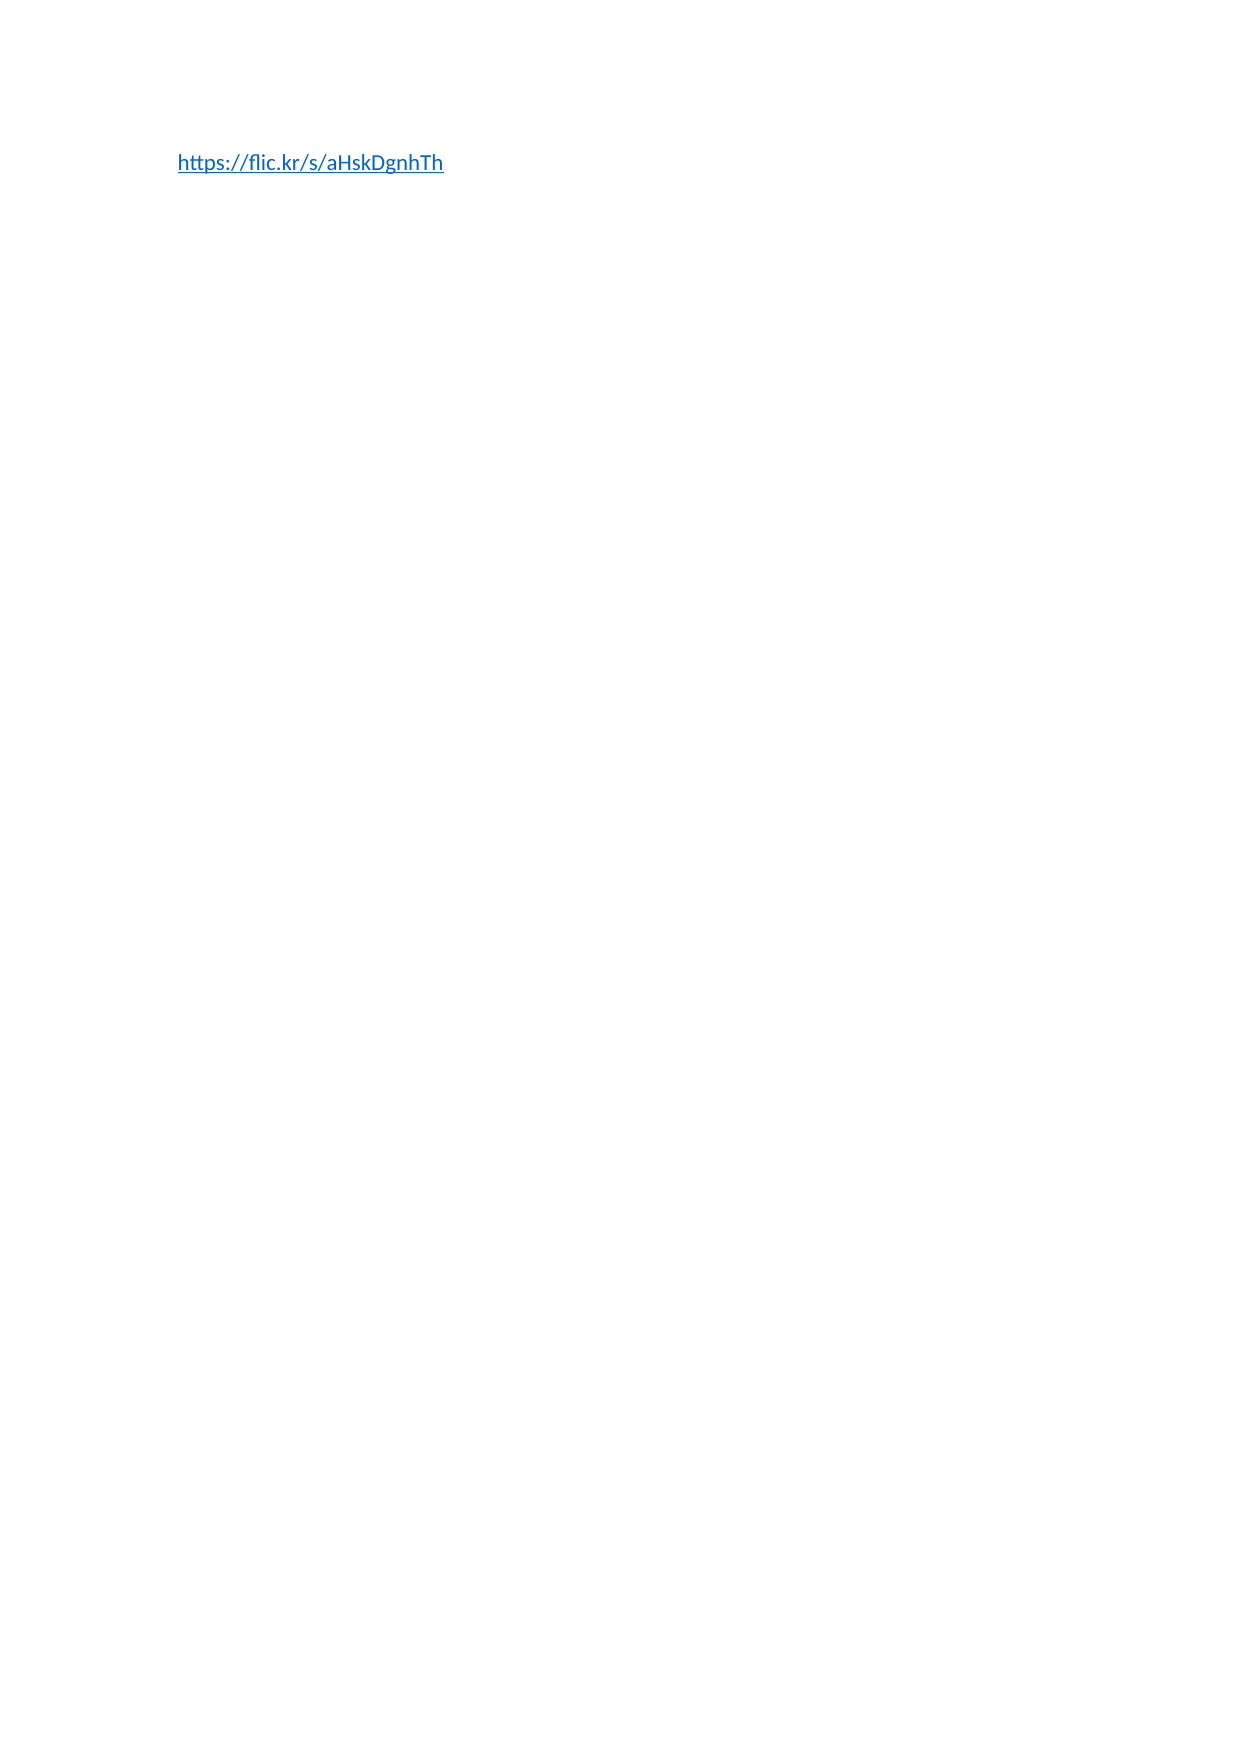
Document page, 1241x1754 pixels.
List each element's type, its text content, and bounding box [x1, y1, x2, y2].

text https://flic.kr/s/aHskDgnhTh [177, 148, 1063, 176]
